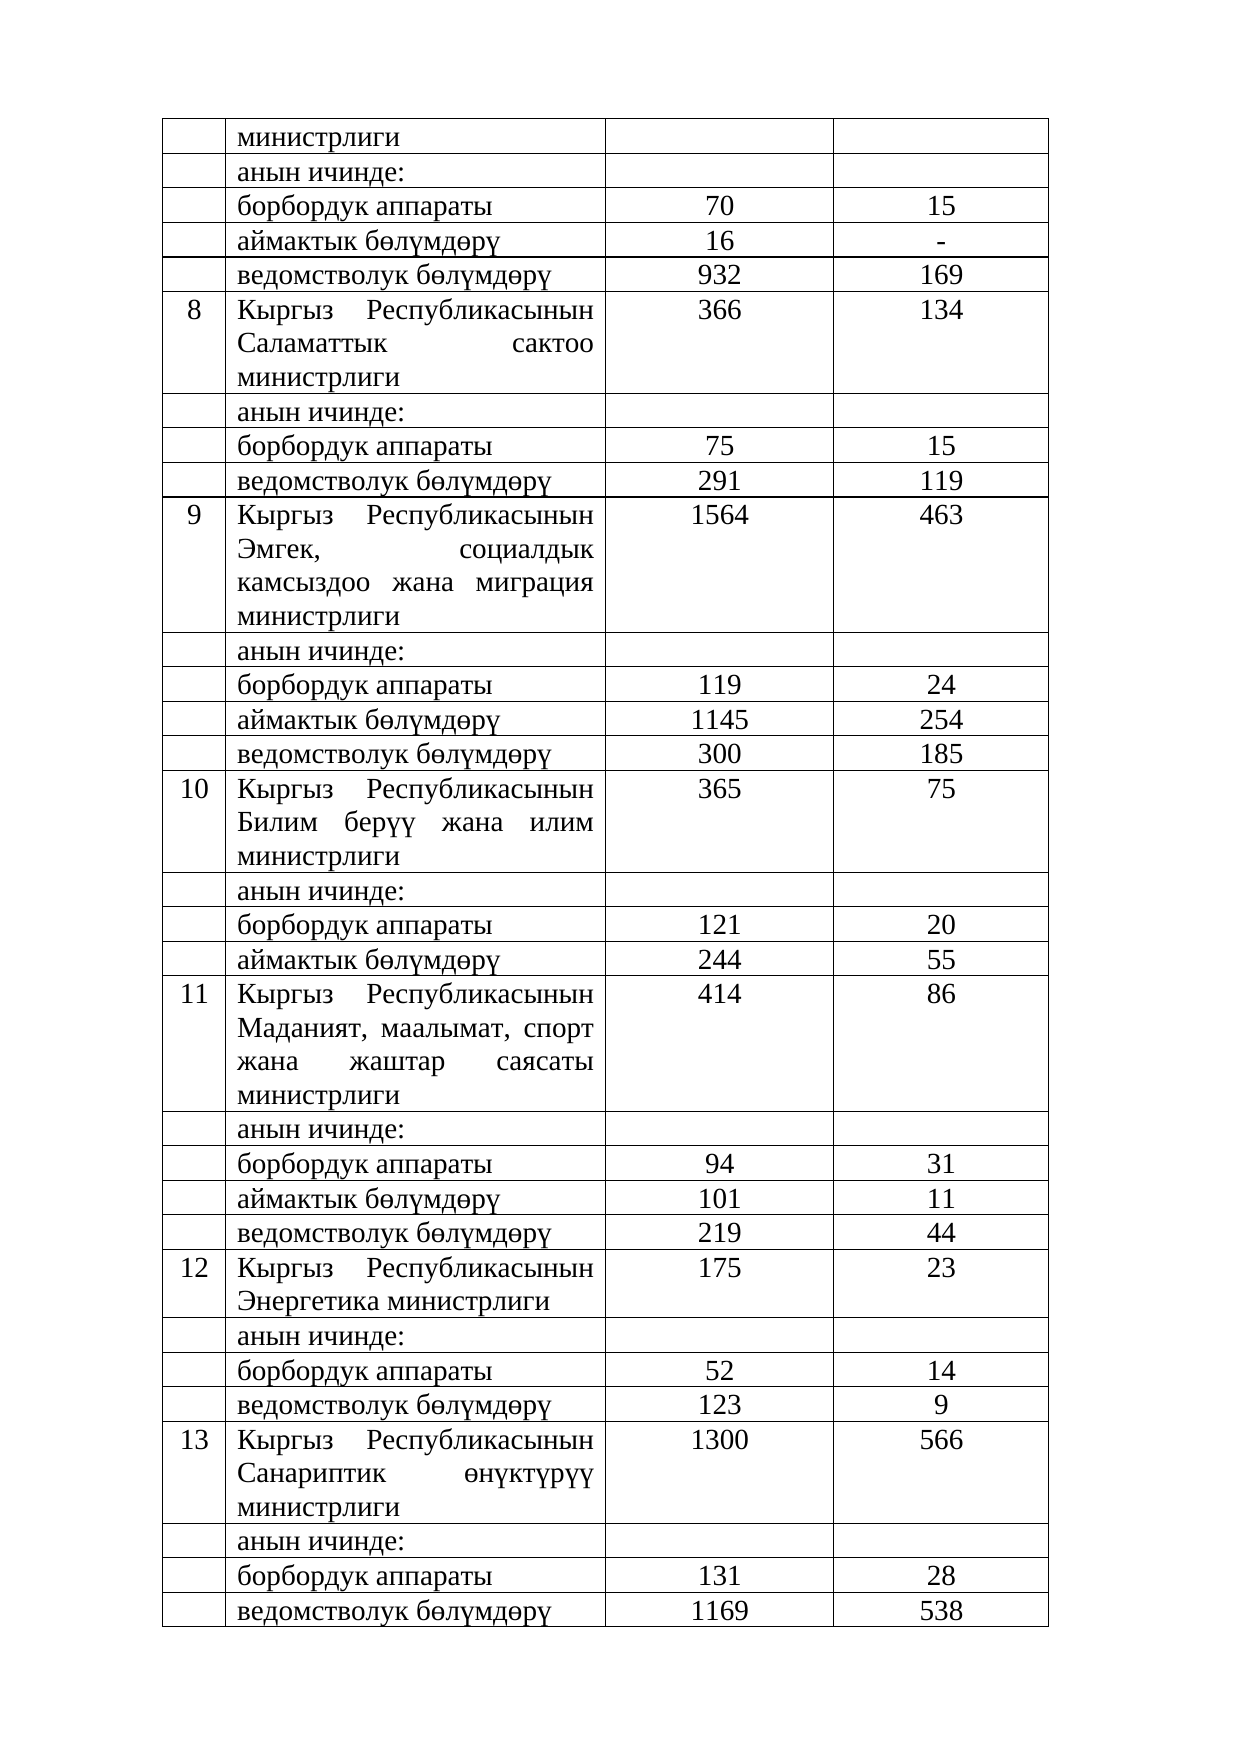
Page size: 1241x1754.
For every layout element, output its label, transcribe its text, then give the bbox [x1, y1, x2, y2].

table_cell [163, 1524, 225, 1557]
table_cell анын ичинде: [226, 1112, 605, 1145]
table_cell 15 [834, 428, 1048, 462]
table_cell 75 [606, 428, 833, 462]
table_cell 20 [834, 907, 1048, 941]
table_cell [606, 1112, 833, 1145]
table_cell анын ичинде: [226, 1524, 605, 1557]
table_cell [834, 1318, 1048, 1352]
table_cell [834, 873, 1048, 906]
table_cell 1169 [606, 1593, 833, 1626]
table_cell 463 [834, 498, 1048, 632]
table_cell [163, 1146, 225, 1180]
table_cell 14 [834, 1353, 1048, 1386]
table_cell Кыргыз Республикасынын Эмгек, социалдык камсыздоо жана миграция министрлиги [226, 498, 605, 632]
table_cell анын ичинде: [226, 154, 605, 187]
table_cell 219 [606, 1215, 833, 1249]
table_cell [163, 1387, 225, 1421]
table_cell 1300 [606, 1422, 833, 1522]
table_cell [163, 154, 225, 187]
table_cell 131 [606, 1558, 833, 1592]
table_cell 123 [606, 1387, 833, 1421]
table_cell 15 [834, 188, 1048, 222]
table_cell [163, 702, 225, 735]
table_cell анын ичинде: [226, 873, 605, 906]
table_cell 291 [606, 463, 833, 496]
table_cell 538 [834, 1593, 1048, 1626]
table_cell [226, 119, 605, 153]
table_cell 169 [834, 258, 1048, 291]
table_cell ведомстволук бөлүмдөрү [226, 258, 605, 291]
table_cell [606, 154, 833, 187]
table_cell Кыргыз Республикасынын Санариптик өнүктүрүү министрлиги [226, 1422, 605, 1522]
table_cell ведомстволук бөлүмдөрү [226, 736, 605, 770]
table_cell [163, 907, 225, 941]
table_cell [163, 633, 225, 666]
table_cell борбордук аппараты [226, 907, 605, 941]
table_cell аймактык бөлүмдөрү [226, 223, 605, 256]
table_cell 185 [834, 736, 1048, 770]
table_cell 70 [606, 188, 833, 222]
table_cell 13 [163, 1422, 225, 1522]
table_cell [163, 1353, 225, 1386]
table_cell [163, 1215, 225, 1249]
table_cell 12 [163, 1250, 225, 1317]
table_cell - [834, 223, 1048, 256]
table_cell [163, 736, 225, 770]
table_cell 52 [606, 1353, 833, 1386]
table_cell 119 [834, 463, 1048, 496]
table_cell 366 [606, 292, 833, 393]
table_cell [606, 633, 833, 666]
table_cell 566 [834, 1422, 1048, 1522]
table_cell ведомстволук бөлүмдөрү [226, 1387, 605, 1421]
table_cell 300 [606, 736, 833, 770]
table_cell 55 [834, 942, 1048, 975]
table_cell 44 [834, 1215, 1048, 1249]
table_cell борбордук аппараты [226, 667, 605, 701]
table_cell [163, 1181, 225, 1214]
table_cell борбордук аппараты [226, 1558, 605, 1592]
table_cell [163, 942, 225, 975]
table_cell 134 [834, 292, 1048, 393]
table_cell 7 [163, 119, 225, 153]
table_cell [163, 428, 225, 462]
table_cell 11 [163, 976, 225, 1111]
table_cell [163, 873, 225, 906]
table_cell [163, 1558, 225, 1592]
table_cell [834, 154, 1048, 187]
table_cell 75 [834, 771, 1048, 872]
table_cell 11 [834, 1181, 1048, 1214]
table_cell [163, 1593, 225, 1626]
table_cell 175 [606, 1250, 833, 1317]
table_cell [606, 1524, 833, 1557]
table_cell борбордук аппараты [226, 1353, 605, 1386]
table_cell анын ичинде: [226, 633, 605, 666]
table_cell 254 [834, 702, 1048, 735]
table_cell [163, 1112, 225, 1145]
table_cell 184 [834, 119, 1048, 153]
table_cell ведомстволук бөлүмдөрү [226, 463, 605, 496]
table_cell 8 [163, 292, 225, 393]
table_cell 101 [606, 1181, 833, 1214]
table_cell 24 [834, 667, 1048, 701]
table_cell [163, 188, 225, 222]
table_cell 1145 [606, 702, 833, 735]
table_cell Кыргыз Республикасынын Саламаттык сактоо министрлиги [226, 292, 605, 393]
table_cell 365 [606, 771, 833, 872]
table_cell 16 [606, 223, 833, 256]
table_cell [606, 394, 833, 427]
table_cell 86 [834, 976, 1048, 1111]
table_cell 244 [606, 942, 833, 975]
table_cell [163, 667, 225, 701]
table_cell Кыргыз Республикасынын Энергетика министрлиги [226, 1250, 605, 1317]
table_cell [163, 258, 225, 291]
table_cell 31 [834, 1146, 1048, 1180]
table_cell 94 [606, 1146, 833, 1180]
table_cell борбордук аппараты [226, 188, 605, 222]
table_cell аймактык бөлүмдөрү [226, 942, 605, 975]
table_cell борбордук аппараты [226, 428, 605, 462]
table_cell [606, 873, 833, 906]
table_cell [834, 1524, 1048, 1557]
table_cell 9 [163, 498, 225, 632]
table_cell анын ичинде: [226, 394, 605, 427]
table_cell 28 [834, 1558, 1048, 1592]
table_cell [834, 1112, 1048, 1145]
table_cell 9 [834, 1387, 1048, 1421]
table_cell 1564 [606, 498, 833, 632]
table_cell 932 [606, 258, 833, 291]
table_cell 1018 [606, 119, 833, 153]
table_cell Кыргыз Республикасынын Билим берүү жана илим министрлиги [226, 771, 605, 872]
table_cell [834, 394, 1048, 427]
table_cell борбордук аппараты [226, 1146, 605, 1180]
table_cell ведомстволук бөлүмдөрү [226, 1215, 605, 1249]
table_cell аймактык бөлүмдөрү [226, 702, 605, 735]
table_cell [163, 223, 225, 256]
table_cell [163, 1318, 225, 1352]
table_cell аймактык бөлүмдөрү [226, 1181, 605, 1214]
table_cell Кыргыз Республикасынын Маданият, маалымат, спорт жана жаштар саясаты министрлиги [226, 976, 605, 1111]
table_cell анын ичинде: [226, 1318, 605, 1352]
table_cell 414 [606, 976, 833, 1111]
table_cell 10 [163, 771, 225, 872]
table_cell 121 [606, 907, 833, 941]
table_cell [834, 633, 1048, 666]
table_cell ведомстволук бөлүмдөрү [226, 1593, 605, 1626]
table_cell [163, 394, 225, 427]
table_cell [606, 1318, 833, 1352]
table_cell [163, 463, 225, 496]
table_cell 119 [606, 667, 833, 701]
table_cell 23 [834, 1250, 1048, 1317]
